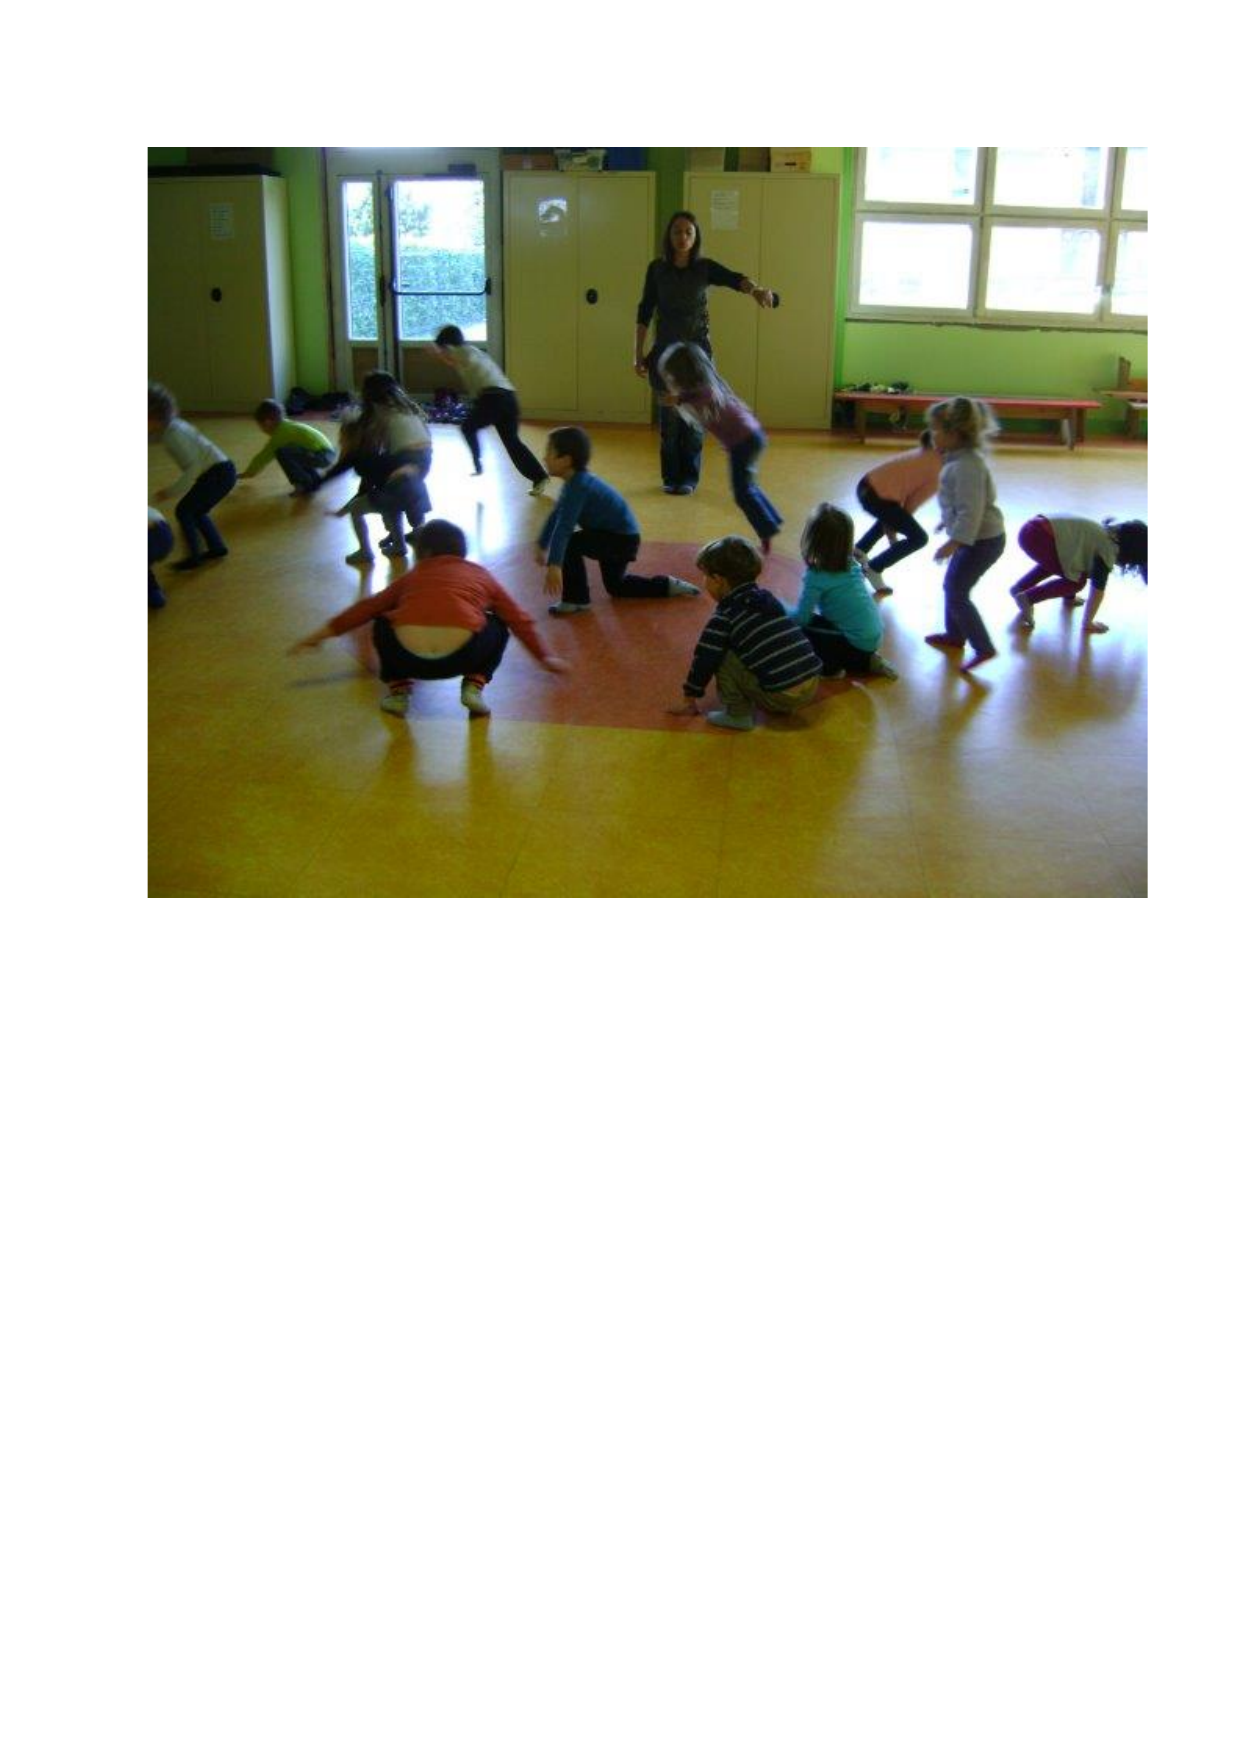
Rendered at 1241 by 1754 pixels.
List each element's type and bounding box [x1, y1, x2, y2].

picture [147, 147, 1148, 898]
